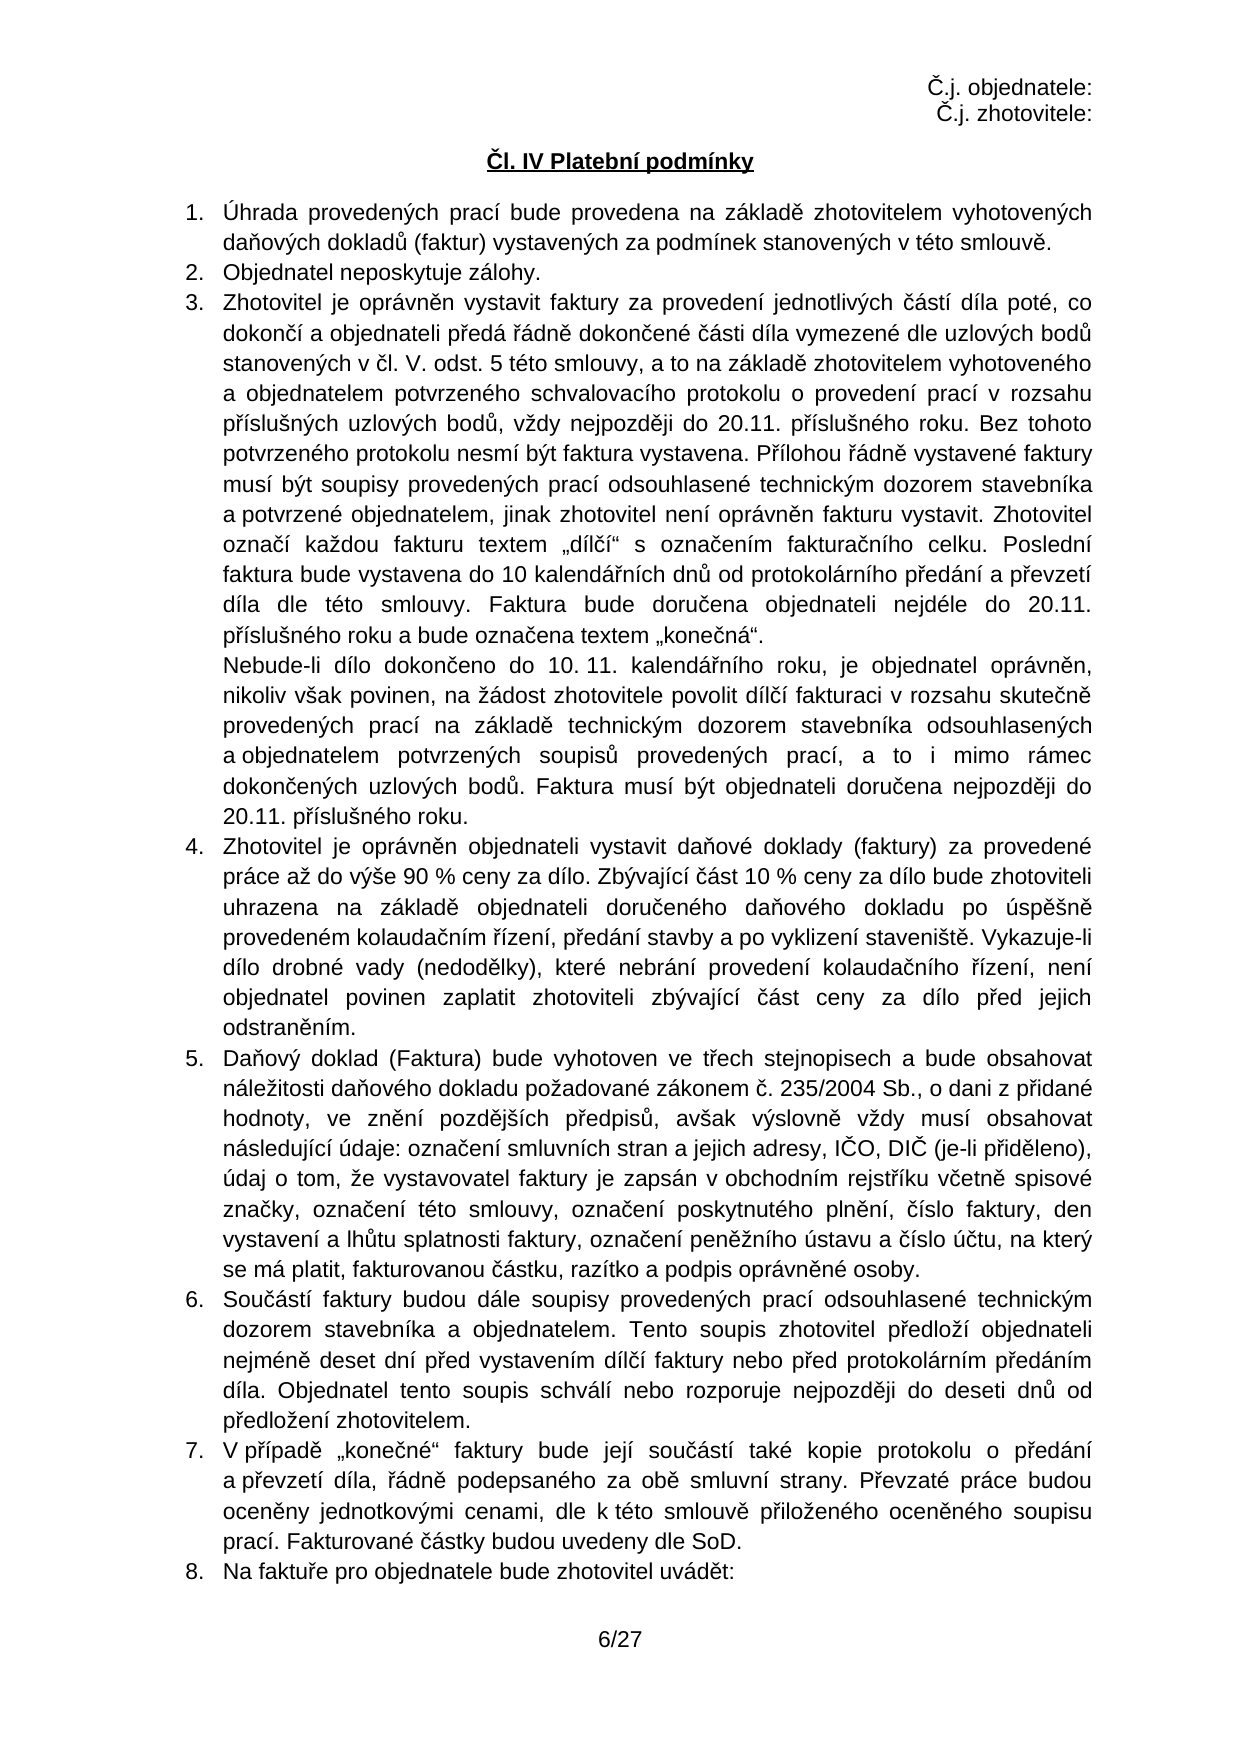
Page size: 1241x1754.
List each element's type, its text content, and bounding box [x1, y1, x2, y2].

list V případě „konečné“ faktury bude její součástí také kopie protokolu o předání a převzetí díla, řádně podepsaného za obě smluvní strany. Převzaté práce budou oceněny jednotkovými cenami, dle k této smlouvě přiloženého oceněného soupisu prací. Fakturované částky budou uvedeny dle SoD. [185, 1437, 1093, 1554]
list Zhotovitel je oprávněn objednateli vystavit daňové doklady (faktury) za provedené práce až do výše 90 % ceny za dílo. Zbývající část 10 % ceny za dílo bude zhotoviteli uhrazena na základě objednateli doručeného daňového dokladu po úspěšně provedeném kolaudačním řízení, předání stavby a po vyklizení staveniště. Vykazuje-li dílo drobné vady (nedodělky), které nebrání provedení kolaudačního řízení, není objednatel povinen zaplatit zhotoviteli zbývající část ceny za dílo před jejich odstraněním. [185, 833, 1093, 1041]
list Na faktuře pro objednatele bude zhotovitel uvádět: [185, 1558, 1093, 1584]
list Daňový doklad (Faktura) bude vyhotoven ve třech stejnopisech a bude obsahovat náležitosti daňového dokladu požadované zákonem č. 235/2004 Sb., o dani z přidané hodnoty, ve znění pozdějších předpisů, avšak výslovně vždy musí obsahovat následující údaje: označení smluvních stran a jejich adresy, IČO, DIČ (je-li přiděleno), údaj o tom, že vystavovatel faktury je zapsán v obchodním rejstříku včetně spisové značky, označení této smlouvy, označení poskytnutého plnění, číslo faktury, den vystavení a lhůtu splatnosti faktury, označení peněžního ústavu a číslo účtu, na který se má platit, fakturovanou částku, razítko a podpis oprávněné osoby. [185, 1044, 1093, 1282]
list Úhrada provedených prací bude provedena na základě zhotovitelem vyhotovených daňových dokladů (faktur) vystavených za podmínek stanovených v této smlouvě. [185, 199, 1093, 255]
list Zhotovitel je oprávněn vystavit faktury za provedení jednotlivých částí díla poté, co dokončí a objednateli předá řádně dokončené části díla vymezené dle uzlových bodů stanovených v čl. V. odst. 5 této smlouvy, a to na základě zhotovitelem vyhotoveného a objednatelem potvrzeného schvalovacího protokolu o provedení prací v rozsahu příslušných uzlových bodů, vždy nejpozději do 20.11. příslušného roku. Bez tohoto potvrzeného protokolu nesmí být faktura vystavena. Přílohou řádně vystavené faktury musí být soupisy provedených prací odsouhlasené technickým dozorem stavebníka a potvrzené objednatelem, jinak zhotovitel není oprávněn fakturu vystavit. Zhotovitel označí každou fakturu textem „dílčí“ s označením fakturačního celku. Poslední faktura bude vystavena do 10 kalendářních dnů od protokolárního předání a převzetí díla dle této smlouvy. Faktura bude doručena objednateli nejdéle do 20.11. příslušného roku a bude označena textem „konečná“. [185, 289, 1093, 648]
text Čl. IV Platební podmínky [148, 148, 1093, 174]
list Nebude-li dílo dokončeno do 10. 11. kalendářního roku, je objednatel oprávněn, nikoliv však povinen, na žádost zhotovitele povolit dílčí fakturaci v rozsahu skutečně provedených prací na základě technickým dozorem stavebníka odsouhlasených a objednatelem potvrzených soupisů provedených prací, a to i mimo rámec dokončených uzlových bodů. Faktura musí být objednateli doručena nejpozději do 20.11. příslušného roku. [223, 652, 1093, 829]
list Součástí faktury budou dále soupisy provedených prací odsouhlasené technickým dozorem stavebníka a objednatelem. Tento soupis zhotovitel předloží objednateli nejméně deset dní před vystavením dílčí faktury nebo před protokolárním předáním díla. Objednatel tento soupis schválí nebo rozporuje nejpozději do deseti dnů od předložení zhotovitelem. [185, 1286, 1093, 1433]
list Objednatel neposkytuje zálohy. [185, 259, 1093, 285]
